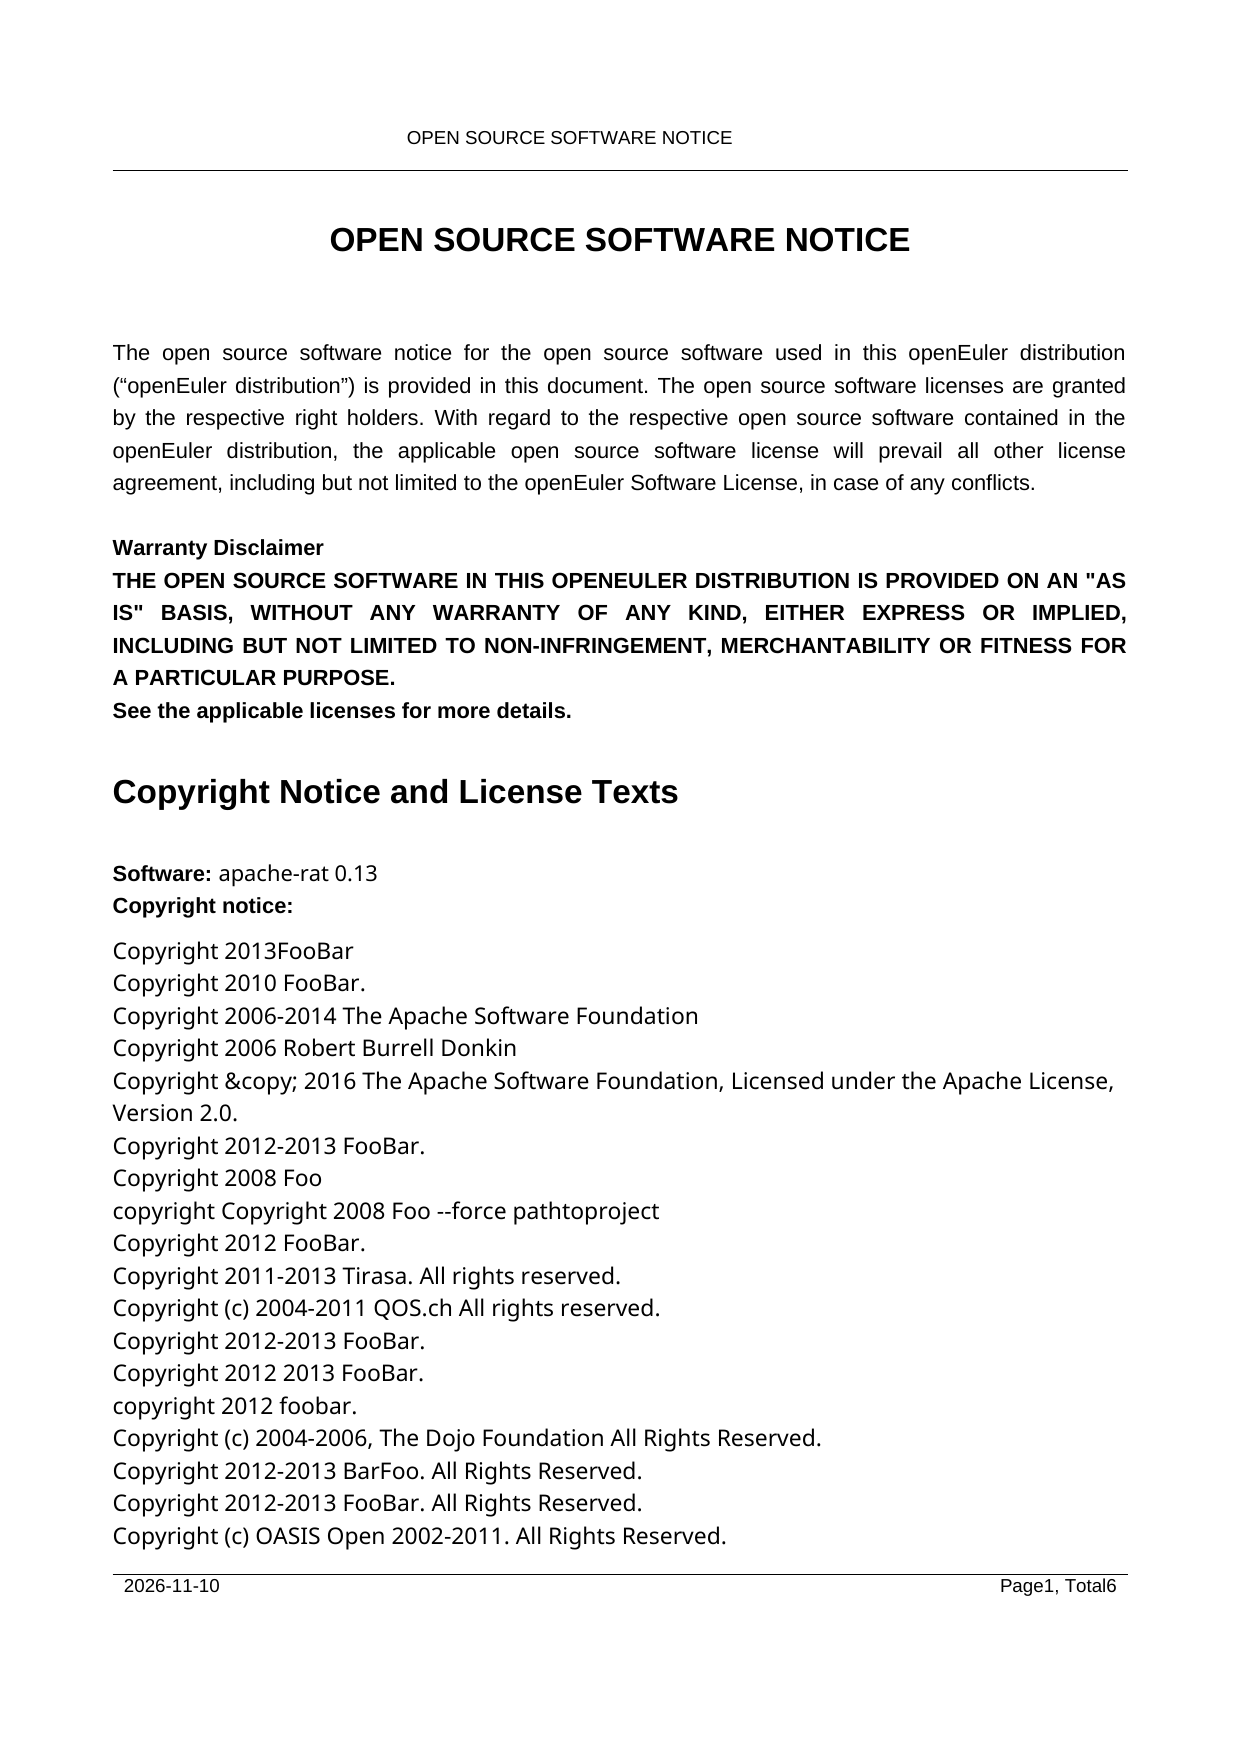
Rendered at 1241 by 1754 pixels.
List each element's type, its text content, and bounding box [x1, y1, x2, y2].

title Software: apache-rat 0.13 [112, 856, 1128, 889]
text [112, 1356, 1128, 1551]
text Warranty Disclaimer [112, 531, 1128, 564]
text The open source software notice for the open source software used in this openEuler distribution (“openEuler distribution”) is provided in this document. The open source software licenses are granted by the respective right holders. With regard to the respective open source software contained in the openEuler distribution, the applicable open source software license will prevail all other license agreement, including but not limited to the openEuler Software License, in case of any conflicts. [112, 336, 1128, 499]
text Copyright Notice and License Texts [112, 759, 1128, 824]
text Copyright 2013FooBar Copyright 2010 FooBar. Copyright 2006-2014 The Apache Software Foundation Copyright 2006 Robert Burrell Donkin Copyright &copy; 2016 The Apache Software Foundation, Licensed under the Apache License, Version 2.0. Copyright 2012-2013 FooBar. Copyright 2008 Foo copyright Copyright 2008 Foo --force pathtoproject Copyright 2012 FooBar. Copyright 2011-2013 Tirasa. All rights reserved. Copyright (c) 2004-2011 QOS.ch All rights reserved. Copyright 2012-2013 FooBar. [112, 934, 1128, 1356]
text THE OPEN SOURCE SOFTWARE IN THIS OPENEULER DISTRIBUTION IS PROVIDED ON AN "AS IS" BASIS, WITHOUT ANY WARRANTY OF ANY KIND, EITHER EXPRESS OR IMPLIED, INCLUDING BUT NOT LIMITED TO NON-INFRINGEMENT, MERCHANTABILITY OR FITNESS FOR A PARTICULAR PURPOSE. See the applicable licenses for more details. [112, 564, 1128, 726]
text OPEN SOURCE SOFTWARE NOTICE [112, 206, 1128, 271]
text Copyright notice: [112, 889, 1128, 921]
